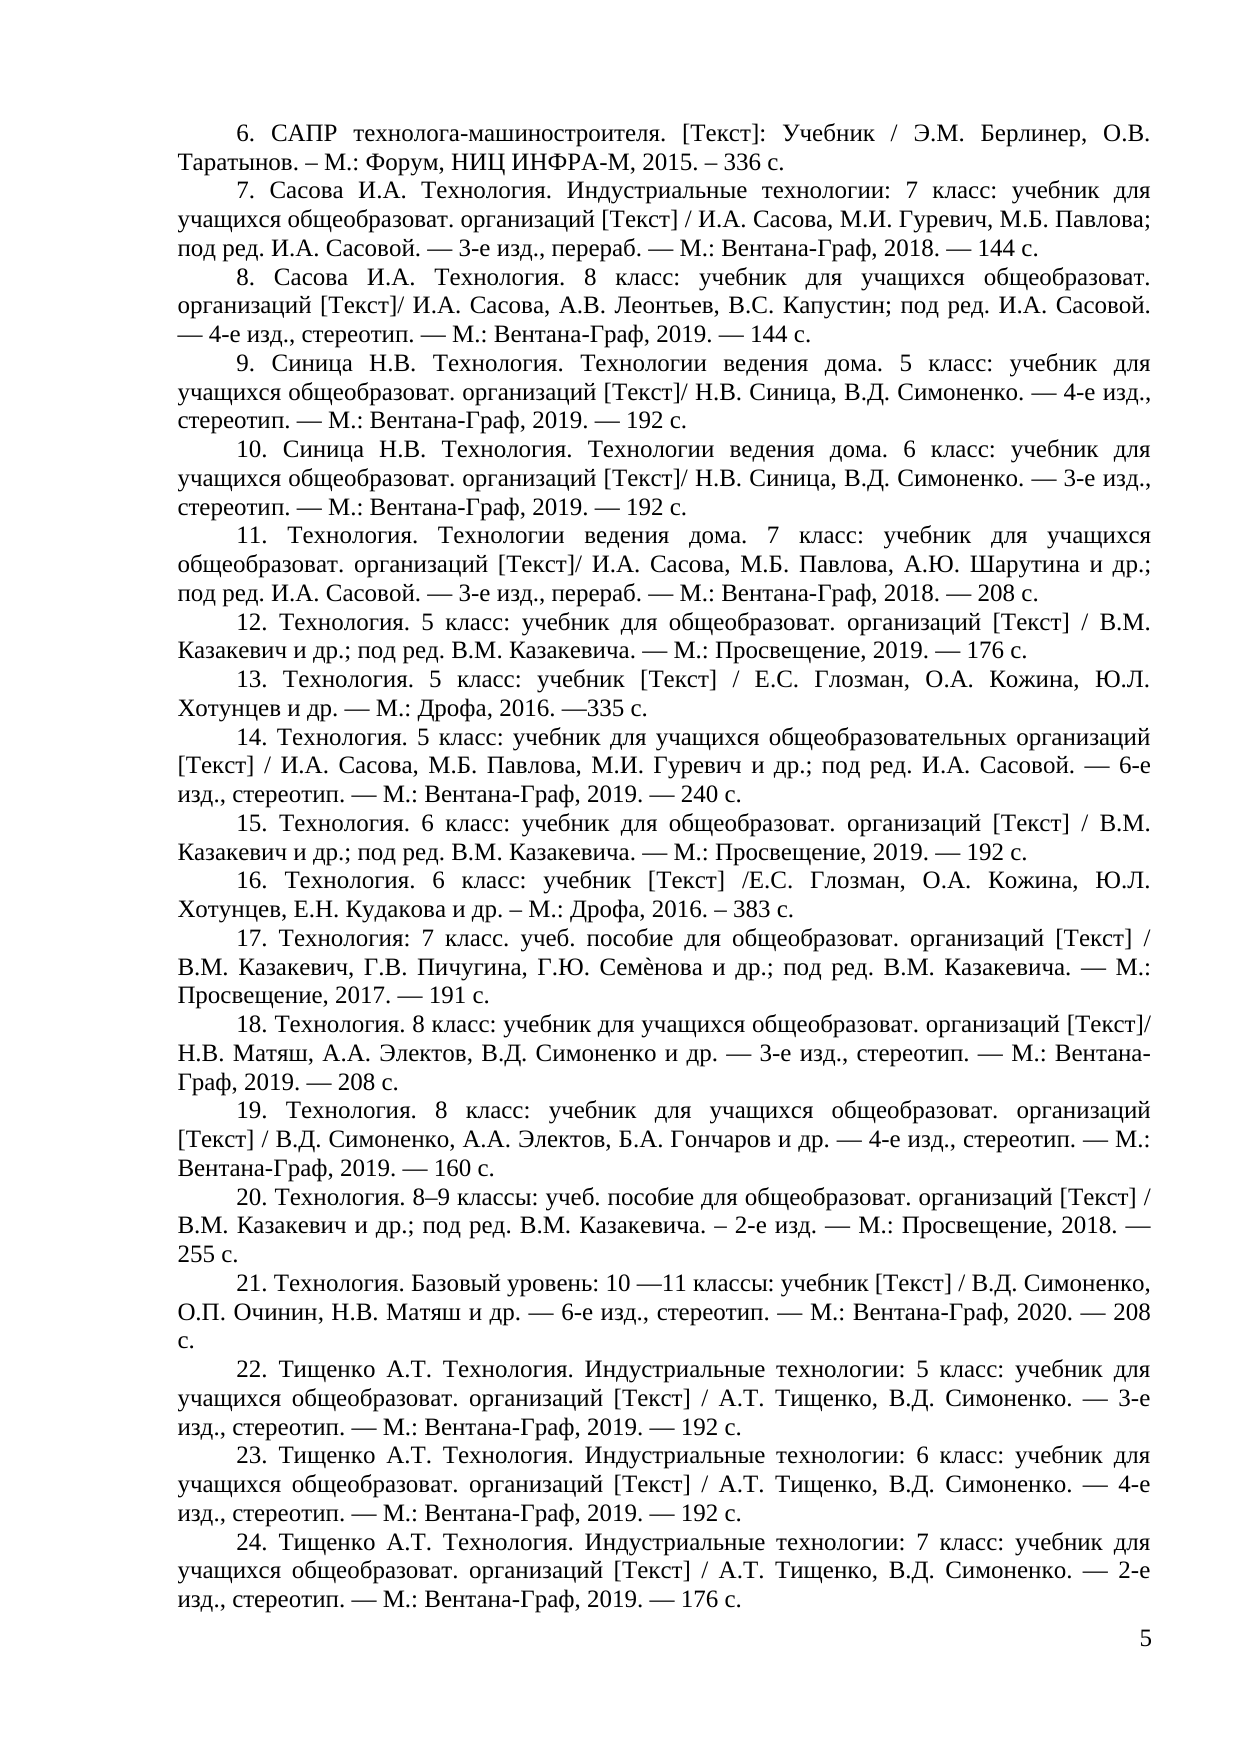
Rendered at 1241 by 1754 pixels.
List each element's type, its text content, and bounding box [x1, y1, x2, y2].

text 9. Синица Н.В. Технология. Технологии ведения дома. 5 класс: учебник для учащихся общеобразоват. организаций [Текст]/ Н.В. Синица, В.Д. Симоненко. — 4-е изд., стереотип. — М.: Вентана-Граф, 2019. — 192 с. [177, 348, 1152, 434]
text 6. САПР технолога-машиностроителя. [Текст]: Учебник / Э.М. Берлинер, О.В. Таратынов. – М.: Форум, НИЦ ИНФРА-М, 2015. – 336 с. [177, 118, 1152, 176]
text 10. Синица Н.В. Технология. Технологии ведения дома. 6 класс: учебник для учащихся общеобразоват. организаций [Текст]/ Н.В. Синица, В.Д. Симоненко. — 3-е изд., стереотип. — М.: Вентана-Граф, 2019. — 192 с. [177, 434, 1152, 521]
text 20. Технология. 8–9 классы: учеб. пособие для общеобразоват. организаций [Текст] / В.М. Казакевич и др.; под ред. В.М. Казакевича. – 2-е изд. — М.: Просвещение, 2018. — 255 с. [177, 1182, 1152, 1268]
text 18. Технология. 8 класс: учебник для учащихся общеобразоват. организаций [Текст]/ Н.В. Матяш, А.А. Электов, В.Д. Симоненко и др. — 3-е изд., стереотип. — М.: Вентана-Граф, 2019. — 208 с. [177, 1009, 1152, 1096]
text 13. Технология. 5 класс: учебник [Текст] / Е.С. Глозман, О.А. Кожина, Ю.Л. Хотунцев и др. — М.: Дрофа, 2016. —335 с. [177, 664, 1152, 722]
text 24. Тищенко А.Т. Технология. Индустриальные технологии: 7 класс: учебник для учащихся общеобразоват. организаций [Текст] / А.Т. Тищенко, В.Д. Симоненко. — 2-е изд., стереотип. — М.: Вентана-Граф, 2019. — 176 с. [177, 1527, 1152, 1613]
text 15. Технология. 6 класс: учебник для общеобразоват. организаций [Текст] / В.М. Казакевич и др.; под ред. В.М. Казакевича. — М.: Просвещение, 2019. — 192 с. [177, 808, 1152, 866]
text 7. Сасова И.А. Технология. Индустриальные технологии: 7 класс: учебник для учащихся общеобразоват. организаций [Текст] / И.А. Сасова, М.И. Гуревич, М.Б. Павлова; под ред. И.А. Сасовой. — 3-е изд., перераб. — М.: Вентана-Граф, 2018. — 144 с. [177, 176, 1152, 262]
text 23. Тищенко А.Т. Технология. Индустриальные технологии: 6 класс: учебник для учащихся общеобразоват. организаций [Текст] / А.Т. Тищенко, В.Д. Симоненко. — 4-е изд., стереотип. — М.: Вентана-Граф, 2019. — 192 с. [177, 1441, 1152, 1527]
text 21. Технология. Базовый уровень: 10 —11 классы: учебник [Текст] / В.Д. Симоненко, О.П. Очинин, Н.В. Матяш и др. — 6-е изд., стереотип. — М.: Вентана-Граф, 2020. — 208 с. [177, 1268, 1152, 1354]
text 16. Технология. 6 класс: учебник [Текст] /Е.С. Глозман, О.А. Кожина, Ю.Л. Хотунцев, Е.Н. Кудакова и др. – М.: Дрофа, 2016. – 383 с. [177, 866, 1152, 923]
text 22. Тищенко А.Т. Технология. Индустриальные технологии: 5 класс: учебник для учащихся общеобразоват. организаций [Текст] / А.Т. Тищенко, В.Д. Симоненко. — 3-е изд., стереотип. — М.: Вентана-Граф, 2019. — 192 с. [177, 1354, 1152, 1441]
text 17. Технология: 7 класс. учеб. пособие для общеобразоват. организаций [Текст] / В.М. Казакевич, Г.В. Пичугина, Г.Ю. Семѐнова и др.; под ред. В.М. Казакевича. — М.: Просвещение, 2017. — 191 с. [177, 923, 1152, 1009]
text 8. Сасова И.А. Технология. 8 класс: учебник для учащихся общеобразоват. организаций [Текст]/ И.А. Сасова, А.В. Леонтьев, В.С. Капустин; под ред. И.А. Сасовой. — 4-е изд., стереотип. — М.: Вентана-Граф, 2019. — 144 с. [177, 262, 1152, 348]
text 19. Технология. 8 класс: учебник для учащихся общеобразоват. организаций [Текст] / В.Д. Симоненко, А.А. Электов, Б.А. Гончаров и др. — 4-е изд., стереотип. — М.: Вентана-Граф, 2019. — 160 с. [177, 1096, 1152, 1182]
text 12. Технология. 5 класс: учебник для общеобразоват. организаций [Текст] / В.М. Казакевич и др.; под ред. В.М. Казакевича. — М.: Просвещение, 2019. — 176 с. [177, 607, 1152, 664]
text 11. Технология. Технологии ведения дома. 7 класс: учебник для учащихся общеобразоват. организаций [Текст]/ И.А. Сасова, М.Б. Павлова, А.Ю. Шарутина и др.; под ред. И.А. Сасовой. — 3-е изд., перераб. — М.: Вентана-Граф, 2018. — 208 с. [177, 521, 1152, 607]
text 14. Технология. 5 класс: учебник для учащихся общеобразовательных организаций [Текст] / И.А. Сасова, М.Б. Павлова, М.И. Гуревич и др.; под ред. И.А. Сасовой. — 6-е изд., стереотип. — М.: Вентана-Граф, 2019. — 240 с. [177, 722, 1152, 808]
